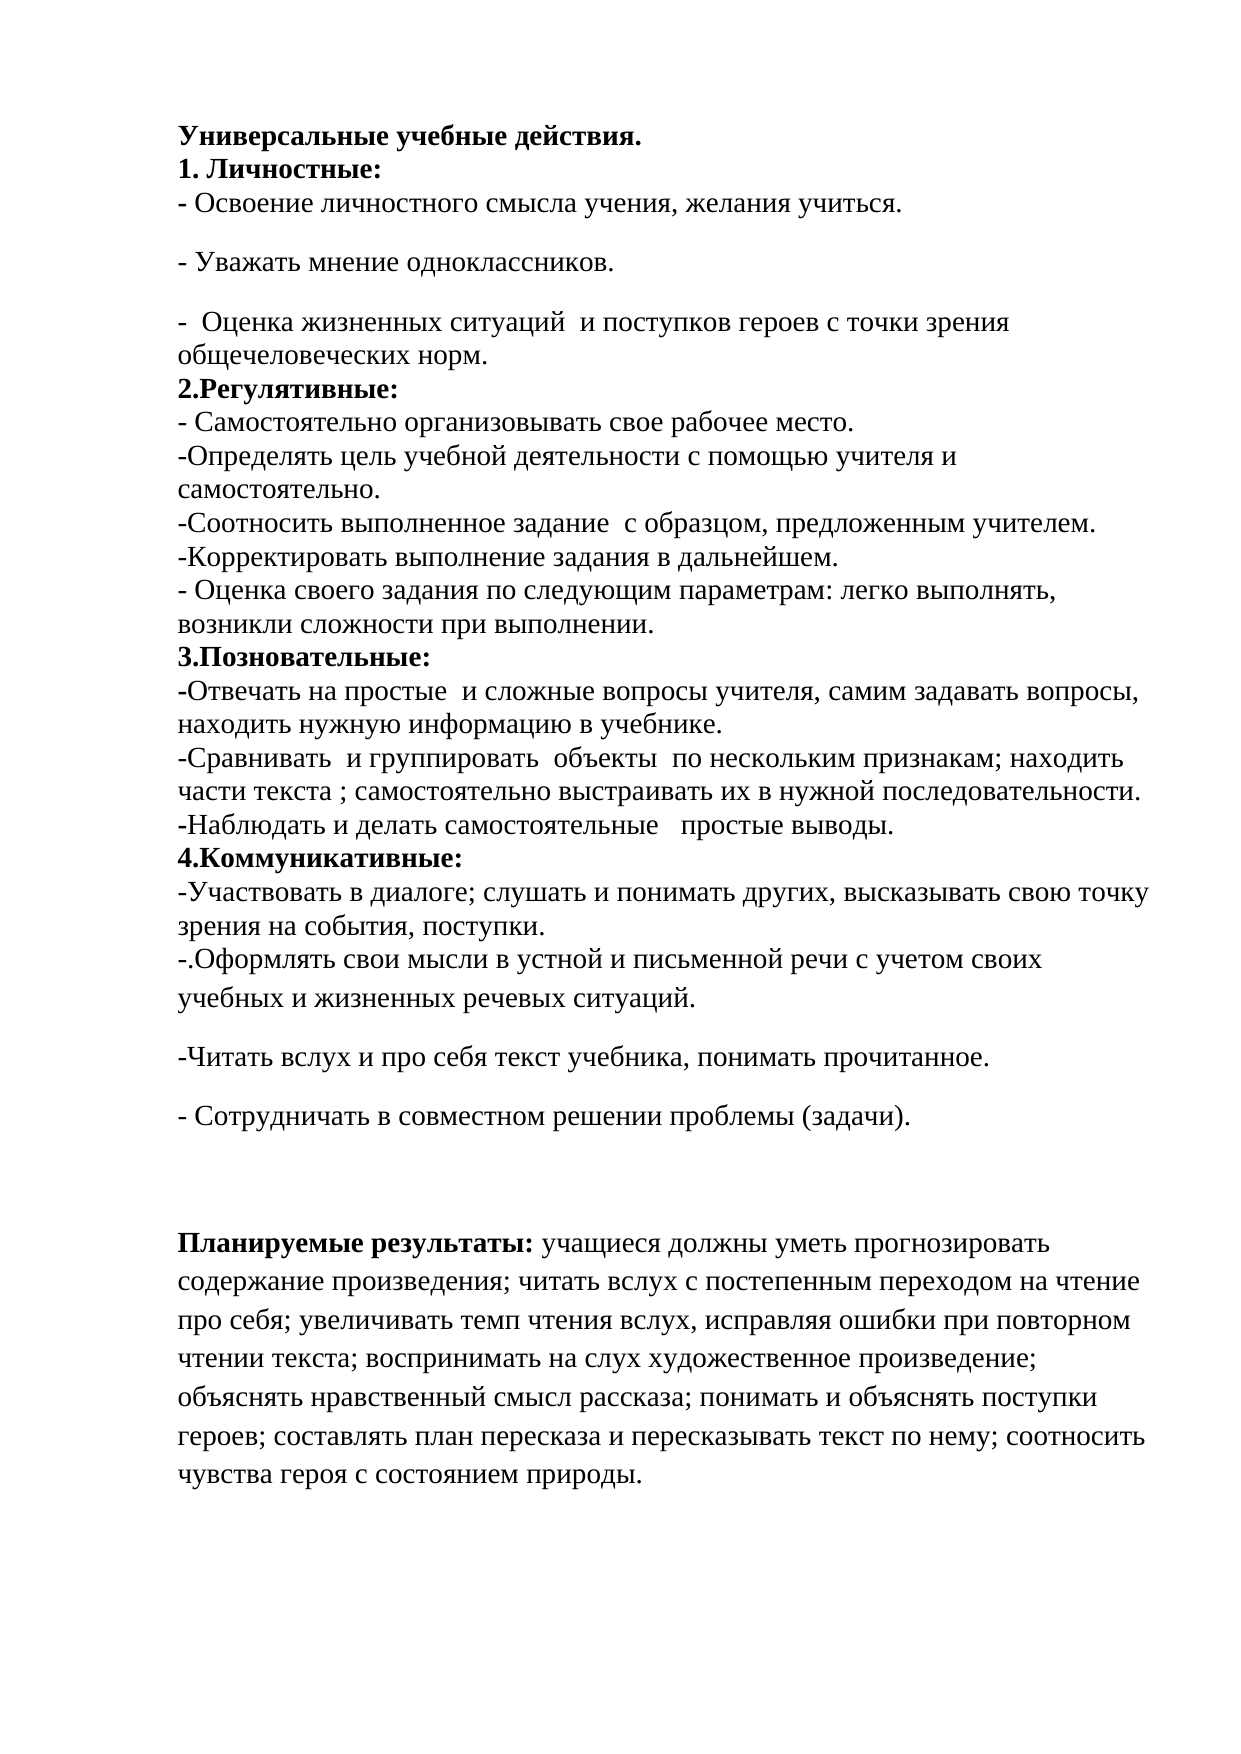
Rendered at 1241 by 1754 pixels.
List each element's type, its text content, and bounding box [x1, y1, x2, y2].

text -Участвовать в диалоге; слушать и понимать других, высказывать свою точку зрения на события, поступки. [177, 874, 1152, 941]
text -Наблюдать и делать самостоятельные простые выводы. [177, 807, 1152, 841]
text - Оценка своего задания по следующим параметрам: легко выполнять, возникли сложности при выполнении. [177, 572, 1152, 639]
text 4.Коммуникативные: [177, 841, 1152, 874]
text -Соотносить выполненное задание с образцом, предложенным учителем. [177, 505, 1152, 539]
text -.Оформлять свои мысли в устной и письменной речи с учетом своих учебных и жизненных речевых ситуаций. [177, 941, 1152, 1013]
text -Сравнивать и группировать объекты по нескольким признакам; находить части текста ; самостоятельно выстраивать их в нужной последовательности. [177, 740, 1152, 807]
text -Читать вслух и про себя текст учебника, понимать прочитанное. [177, 1039, 1152, 1073]
text Планируемые результаты: учащиеся должны уметь прогнозировать содержание произведения; читать вслух с постепенным переходом на чтение про себя; увеличивать темп чтения вслух, исправляя ошибки при повторном чтении текста; воспринимать на слух художественное произведение; объяснять нравственный смысл рассказа; понимать и объяснять поступки героев; составлять план пересказа и пересказывать текст по нему; соотносить чувства героя с состоянием природы. [177, 1225, 1152, 1490]
text Универсальные учебные действия. [177, 118, 1152, 152]
text -Отвечать на простые и сложные вопросы учителя, самим задавать вопросы, находить нужную информацию в учебнике. [177, 673, 1152, 740]
text -Корректировать выполнение задания в дальнейшем. [177, 539, 1152, 572]
text 1. Личностные: [177, 152, 1152, 185]
text 3.Позновательные: [177, 639, 1152, 673]
text -Определять цель учебной деятельности с помощью учителя и самостоятельно. [177, 438, 1152, 505]
text 2.Регулятивные: [177, 371, 1152, 404]
text - Самостоятельно организовывать свое рабочее место. [177, 404, 1152, 438]
text - Освоение личностного смысла учения, желания учиться. [177, 185, 1152, 219]
text - Уважать мнение одноклассников. [177, 244, 1152, 278]
text - Сотрудничать в совместном решении проблемы (задачи). [177, 1098, 1152, 1132]
text - Оценка жизненных ситуаций и поступков героев с точки зрения общечеловеческих норм. [177, 304, 1152, 371]
